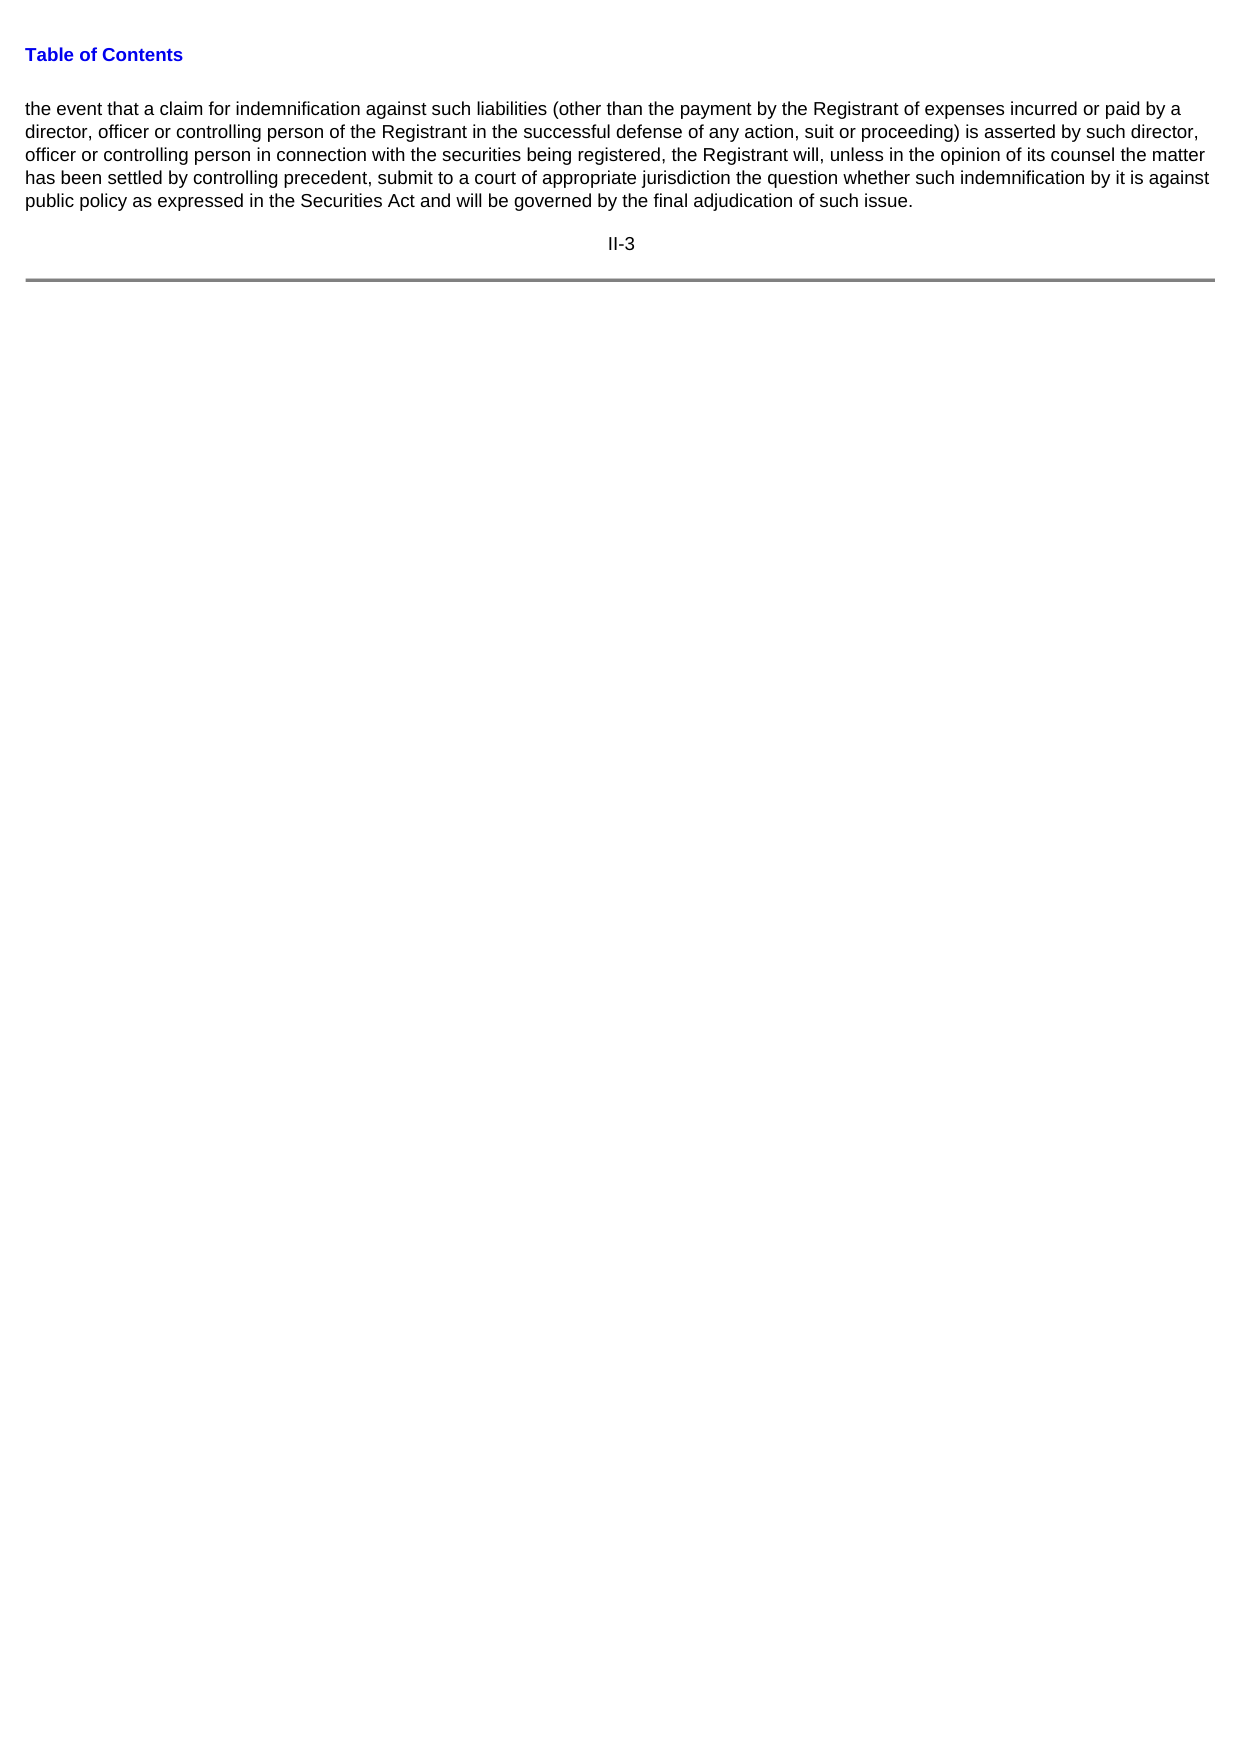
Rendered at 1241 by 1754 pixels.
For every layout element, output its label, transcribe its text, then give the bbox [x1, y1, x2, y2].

text Table of Contents [25, 44, 1215, 65]
text the event that a claim for indemnification against such liabilities (other than the payment by the Registrant of expenses incurred or paid by a director, officer or controlling person of the Registrant in the successful defense of any action, suit or proceeding) is asserted by such director, officer or controlling person in connection with the securities being registered, the Registrant will, unless in the opinion of its counsel the matter has been settled by controlling precedent, submit to a court of appropriate jurisdiction the question whether such indemnification by it is against public policy as expressed in the Securities Act and will be governed by the final adjudication of such issue. [25, 98, 1215, 211]
picture [25, 278, 1215, 282]
text II-3 [25, 233, 1217, 254]
